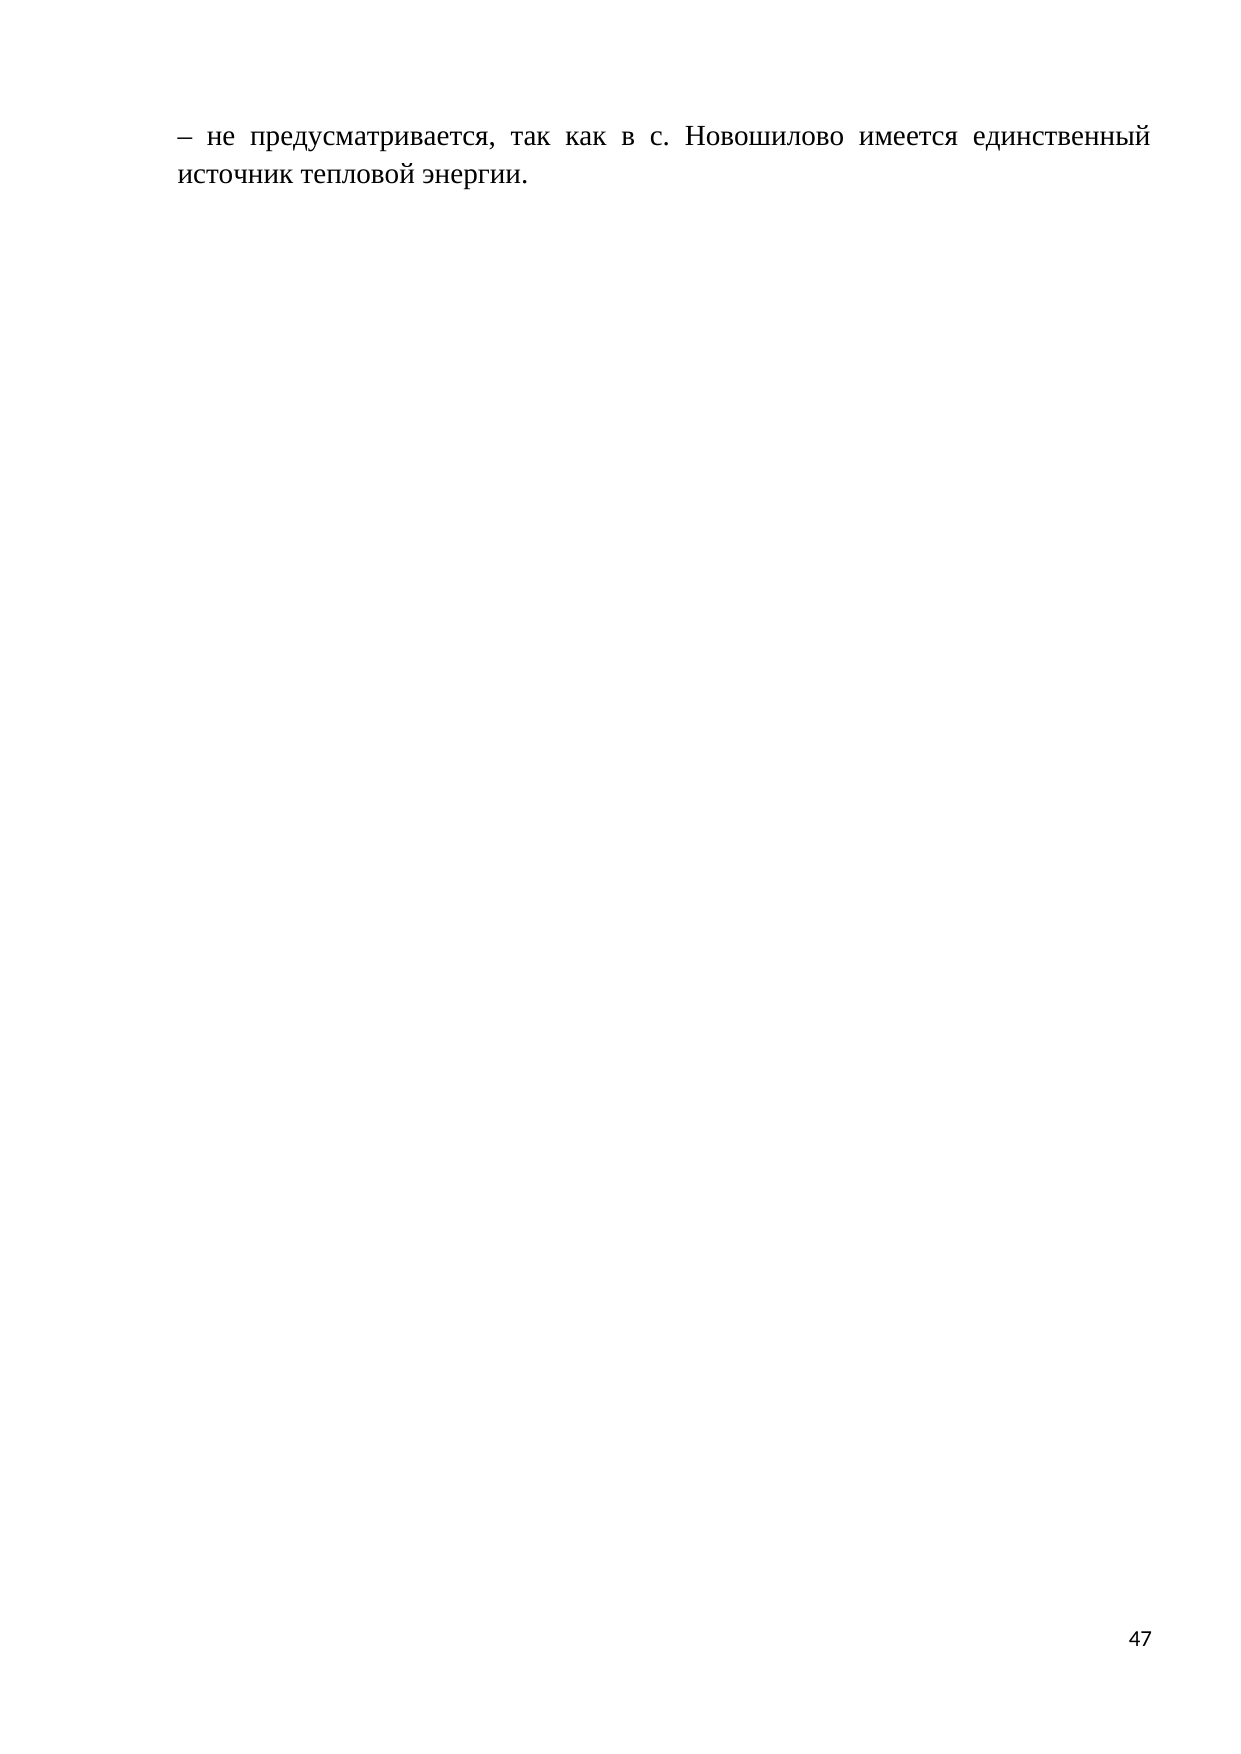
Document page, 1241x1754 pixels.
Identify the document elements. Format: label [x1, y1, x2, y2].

text [177, 118, 1152, 190]
